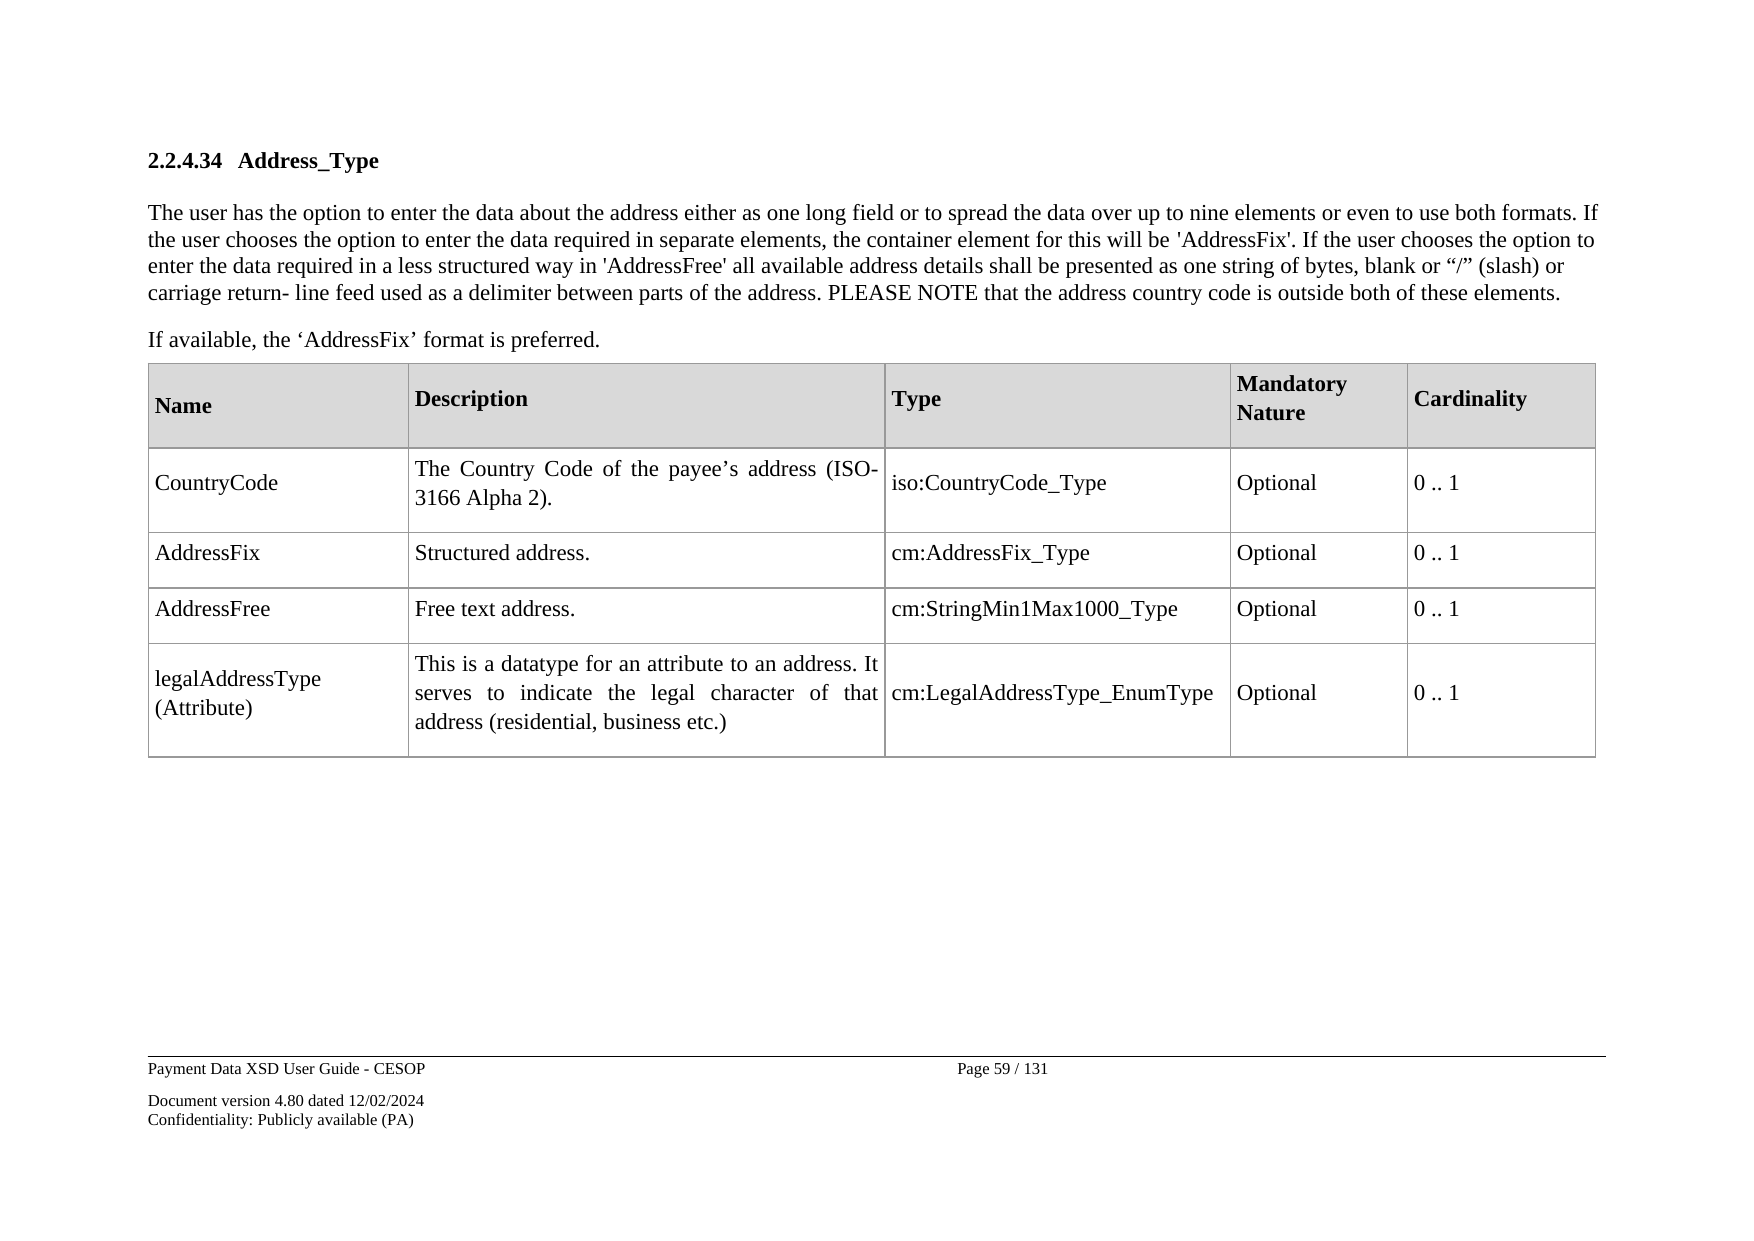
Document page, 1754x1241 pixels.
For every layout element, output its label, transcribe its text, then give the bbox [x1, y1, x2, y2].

table_cell cm:AddressFix_Type [886, 533, 1230, 587]
table_cell Structured address. [409, 533, 884, 587]
table_cell 0 .. 1 [1408, 589, 1595, 642]
table_header Name [149, 364, 408, 447]
table_cell AddressFree [149, 589, 408, 642]
table_cell cm:LegalAddressType_EnumType [886, 644, 1230, 756]
table_header Cardinality [1408, 364, 1595, 447]
table_cell 0 .. 1 [1408, 449, 1595, 531]
text If available, the ‘AddressFix’ format is preferred. [148, 326, 1606, 352]
table_cell Free text address. [409, 589, 884, 642]
table_cell The Country Code of the payee’s address (ISO-3166 Alpha 2). [409, 449, 884, 531]
table_cell This is a datatype for an attribute to an address. It serves to indicate the legal character of that address (residential, business etc.) [409, 644, 884, 756]
table_cell iso:CountryCode_Type [886, 449, 1230, 531]
table_cell 0 .. 1 [1408, 644, 1595, 756]
table_header Mandatory Nature [1231, 364, 1407, 447]
table_header Description [409, 364, 884, 447]
text The user has the option to enter the data about the address either as one long field or to spread the data over up to nine elements or even to use both formats. If the user chooses the option to enter the data required in separate elements, the container element for this will be 'AddressFix'. If the user chooses the option to enter the data required in a less structured way in 'AddressFree' all available address details shall be presented as one string of bytes, blank or “/” (slash) or carriage return- line feed used as a delimiter between parts of the address. PLEASE NOTE that the address country code is outside both of these elements. [148, 199, 1606, 305]
table_cell legalAddressType (Attribute) [149, 644, 408, 756]
table_cell Optional [1231, 589, 1407, 642]
table_cell cm:StringMin1Max1000_Type [886, 589, 1230, 642]
table_cell Optional [1231, 449, 1407, 531]
table_cell AddressFix [149, 533, 408, 587]
table_cell Optional [1231, 533, 1407, 587]
table_cell Optional [1231, 644, 1407, 756]
subtitle Address_Type [148, 148, 1606, 174]
table_cell CountryCode [149, 449, 408, 531]
table_cell 0 .. 1 [1408, 533, 1595, 587]
table_header Type [886, 364, 1230, 447]
